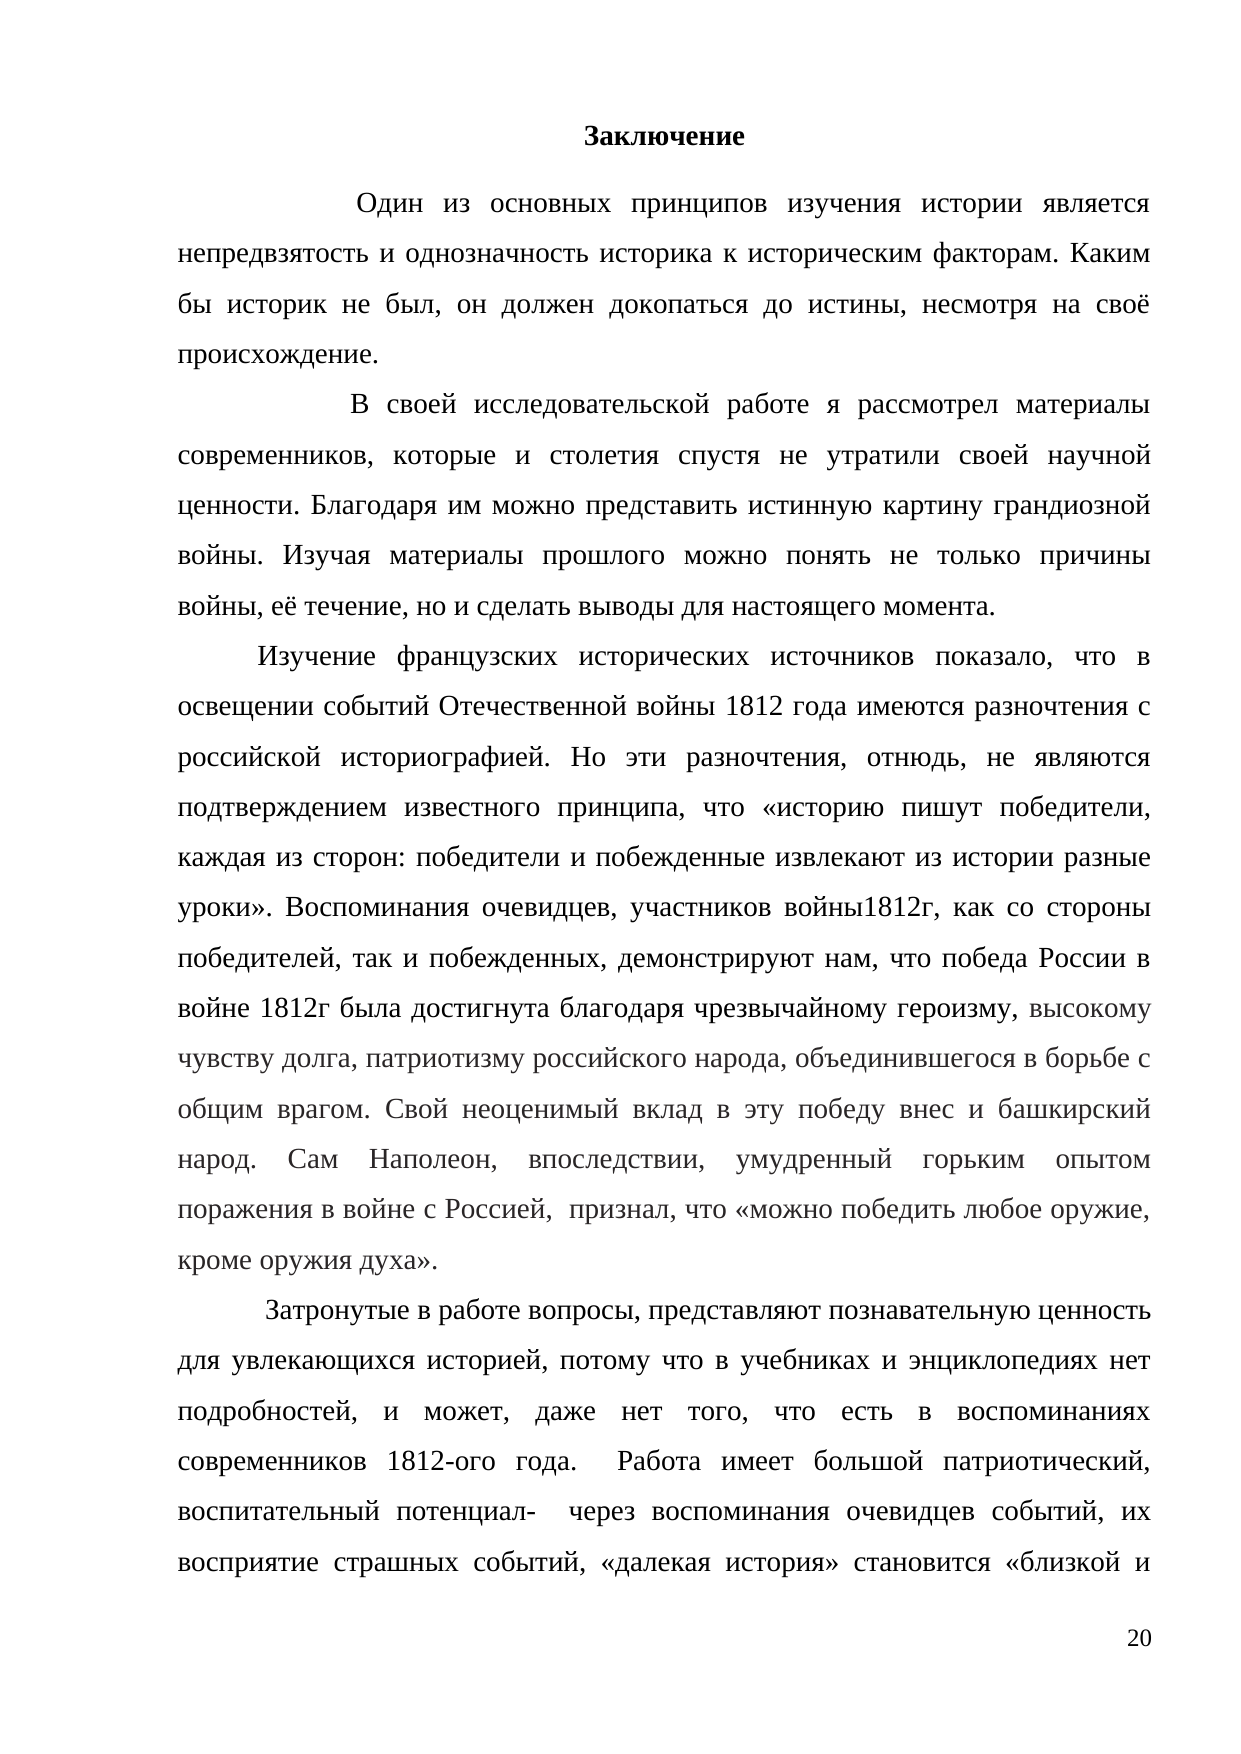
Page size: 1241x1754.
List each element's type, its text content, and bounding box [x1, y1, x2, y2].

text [177, 1292, 1152, 1577]
text Заключение [177, 118, 1152, 152]
text В своей исследовательской работе я рассмотрел материалы современников, которые и столетия спустя не утратили своей научной ценности. Благодаря им можно представить истинную картину грандиозной войны. Изучая материалы прошлого можно понять не только причины войны, её течение, но и сделать выводы для настоящего момента. [177, 386, 1152, 621]
text Изучение французских исторических источников показало, что в освещении событий Отечественной войны 1812 года имеются разночтения с российской историографией. Но эти разночтения, отнюдь, не являются подтверждением известного принципа, что «историю пишут победители, каждая из сторон: победители и побежденные извлекают из истории разные уроки». Воспоминания очевидцев, участников войны1812г, как со стороны победителей, так и побежденных, демонстрируют нам, что победа России в войне 1812г была достигнута благодаря чрезвычайному героизму, высокому чувству долга, патриотизму российского народа, объединившегося в борьбе с общим врагом. Свой неоценимый вклад в эту победу внес и башкирский народ. Сам Наполеон, впоследствии, умудренный горьким опытом поражения в войне с Россией, признал, что «можно победить любое оружие, кроме оружия духа». [177, 638, 1152, 1275]
text Один из основных принципов изучения истории является непредвзятость и однозначность историка к историческим факторам. Каким бы историк не был, он должен докопаться до истины, несмотря на своё происхождение. [177, 185, 1152, 370]
